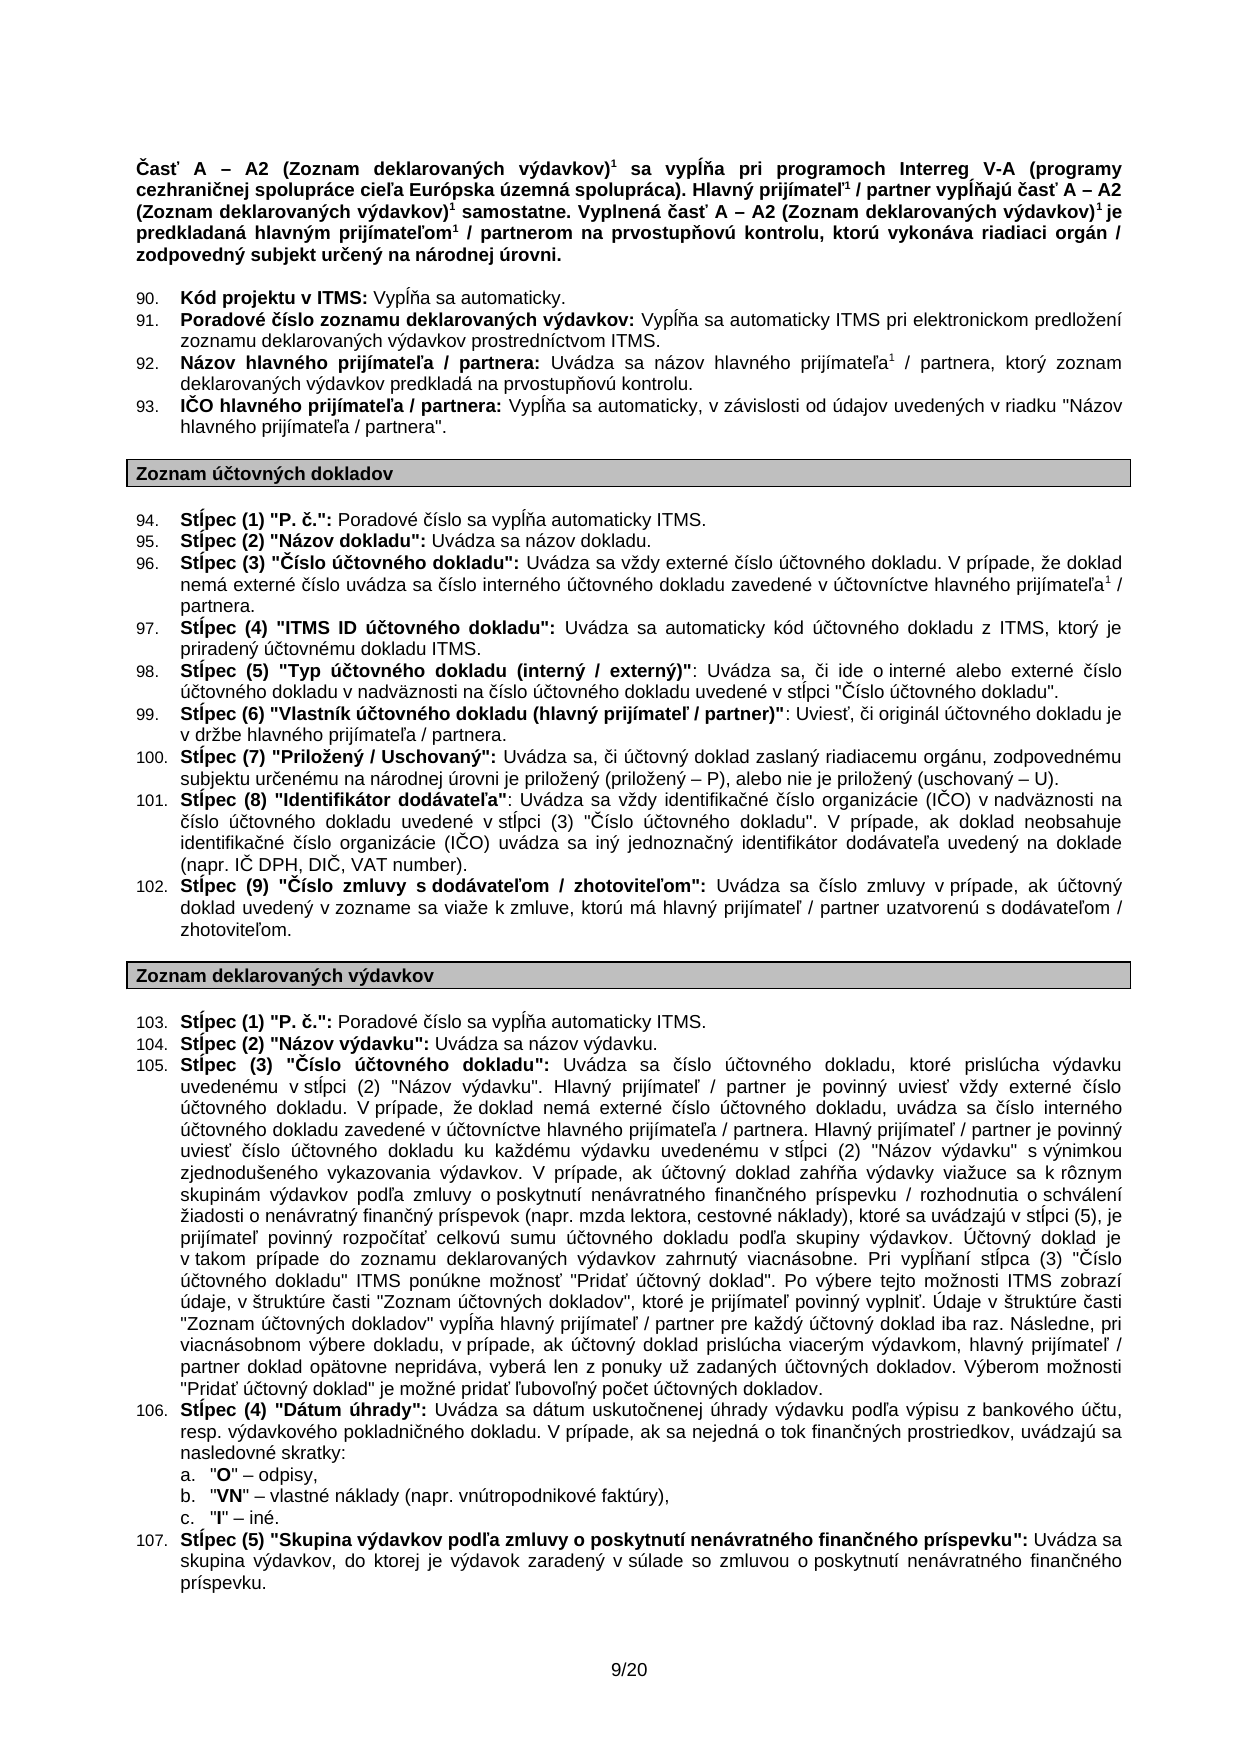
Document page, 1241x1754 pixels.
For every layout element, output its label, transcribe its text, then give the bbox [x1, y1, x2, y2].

list Stĺpec (7) "Priložený / Uschovaný": Uvádza sa, či účtovný doklad zaslaný riadiacemu orgánu, zodpovednému subjektu určenému na národnej úrovni je priložený (priložený – P), alebo nie je priložený (uschovaný – U). [136, 746, 1122, 789]
list "VN" – vlastné náklady (napr. vnútropodnikové faktúry), [180, 1485, 1122, 1507]
list Stĺpec (3) "Číslo účtovného dokladu": Uvádza sa číslo účtovného dokladu, ktoré prislúcha výdavku uvedenému v stĺpci (2) "Názov výdavku". Hlavný prijímateľ / partner je povinný uviesť vždy externé číslo účtovného dokladu. V prípade, že doklad nemá externé číslo účtovného dokladu, uvádza sa číslo interného účtovného dokladu zavedené v účtovníctve hlavného prijímateľa / partnera. Hlavný prijímateľ / partner je povinný uviesť číslo účtovného dokladu ku každému výdavku uvedenému v stĺpci (2) "Názov výdavku" s výnimkou zjednodušeného vykazovania výdavkov. V prípade, ak účtovný doklad zahŕňa výdavky viažuce sa k rôznym skupinám výdavkov podľa zmluvy o poskytnutí nenávratného finančného príspevku / rozhodnutia o schválení žiadosti o nenávratný finančný príspevok (napr. mzda lektora, cestovné náklady), ktoré sa uvádzajú v stĺpci (5), je prijímateľ povinný rozpočítať celkovú sumu účtovného dokladu podľa skupiny výdavkov. Účtovný doklad je v takom prípade do zoznamu deklarovaných výdavkov zahrnutý viacnásobne. Pri vypĺňaní stĺpca (3) "Číslo účtovného dokladu" ITMS ponúkne možnosť "Pridať účtovný doklad". Po výbere tejto možnosti ITMS zobrazí údaje, v štruktúre časti "Zoznam účtovných dokladov", ktoré je prijímateľ povinný vyplniť. Údaje v štruktúre časti "Zoznam účtovných dokladov" vypĺňa hlavný prijímateľ / partner pre každý účtovný doklad iba raz. Následne, pri viacnásobnom výbere dokladu, v prípade, ak účtovný doklad prislúcha viacerým výdavkom, hlavný prijímateľ / partner doklad opätovne nepridáva, vyberá len z ponuky už zadaných účtovných dokladov. Výberom možnosti "Pridať účtovný doklad" je možné pridať ľubovoľný počet účtovných dokladov. [136, 1054, 1122, 1399]
list Stĺpec (1) "P. č.": Poradové číslo sa vypĺňa automaticky ITMS. [136, 509, 1122, 530]
list Stĺpec (6) "Vlastník účtovného dokladu (hlavný prijímateľ / partner)": Uviesť, či originál účtovného dokladu je v držbe hlavného prijímateľa / partnera. [136, 703, 1122, 746]
list "O" – odpisy, [180, 1464, 1122, 1485]
list Stĺpec (5) "Typ účtovného dokladu (interný / externý)": Uvádza sa, či ide o interné alebo externé číslo účtovného dokladu v nadväznosti na číslo účtovného dokladu uvedené v stĺpci "Číslo účtovného dokladu". [136, 659, 1122, 703]
list Stĺpec (9) "Číslo zmluvy s dodávateľom / zhotoviteľom": Uvádza sa číslo zmluvy v prípade, ak účtovný doklad uvedený v zozname sa viaže k zmluve, ktorú má hlavný prijímateľ / partner uzatvorenú s dodávateľom / zhotoviteľom. [136, 875, 1122, 940]
list Stĺpec (4) "Dátum úhrady": Uvádza sa dátum uskutočnenej úhrady výdavku podľa výpisu z bankového účtu, resp. výdavkového pokladničného dokladu. V prípade, ak sa nejedná o tok finančných prostriedkov, uvádzajú sa nasledovné skratky: [136, 1399, 1122, 1464]
text Zoznam deklarovaných výdavkov [128, 963, 1130, 988]
list Názov hlavného prijímateľa / partnera: Uvádza sa názov hlavného prijímateľa1 / partnera, ktorý zoznam deklarovaných výdavkov predkladá na prvostupňovú kontrolu. [136, 351, 1122, 394]
list Stĺpec (4) "ITMS ID účtovného dokladu": Uvádza sa automaticky kód účtovného dokladu z ITMS, ktorý je priradený účtovnému dokladu ITMS. [136, 616, 1122, 659]
list Stĺpec (3) "Číslo účtovného dokladu": Uvádza sa vždy externé číslo účtovného dokladu. V prípade, že doklad nemá externé číslo uvádza sa číslo interného účtovného dokladu zavedené v účtovníctve hlavného prijímateľa1 / partnera. [136, 552, 1122, 616]
list Stĺpec (1) "P. č.": Poradové číslo sa vypĺňa automaticky ITMS. [136, 1011, 1122, 1032]
list Stĺpec (5) "Skupina výdavkov podľa zmluvy o poskytnutí nenávratného finančného príspevku": Uvádza sa skupina výdavkov, do ktorej je výdavok zaradený v súlade so zmluvou o poskytnutí nenávratného finančného príspevku. [136, 1528, 1122, 1593]
list IČO hlavného prijímateľa / partnera: Vypĺňa sa automaticky, v závislosti od údajov uvedených v riadku "Názov hlavného prijímateľa / partnera". [136, 394, 1122, 438]
list Stĺpec (2) "Názov dokladu": Uvádza sa názov dokladu. [136, 530, 1122, 552]
list Stĺpec (2) "Názov výdavku": Uvádza sa názov výdavku. [136, 1032, 1122, 1054]
list Stĺpec (8) "Identifikátor dodávateľa": Uvádza sa vždy identifikačné číslo organizácie (IČO) v nadväznosti na číslo účtovného dokladu uvedené v stĺpci (3) "Číslo účtovného dokladu". V prípade, ak doklad neobsahuje identifikačné číslo organizácie (IČO) uvádza sa iný jednoznačný identifikátor dodávateľa uvedený na doklade (napr. IČ DPH, DIČ, VAT number). [136, 789, 1122, 875]
text Zoznam účtovných dokladov [128, 460, 1130, 486]
list "I" – iné. [180, 1507, 1122, 1528]
list Kód projektu v ITMS: Vypĺňa sa automaticky. [136, 287, 1122, 308]
list Poradové číslo zoznamu deklarovaných výdavkov: Vypĺňa sa automaticky ITMS pri elektronickom predložení zoznamu deklarovaných výdavkov prostredníctvom ITMS. [136, 308, 1122, 351]
text Časť A – A2 (Zoznam deklarovaných výdavkov)1 sa vypĺňa pri programoch Interreg V-A (programy cezhraničnej spolupráce cieľa Európska územná spolupráca). Hlavný prijímateľ1 / partner vypĺňajú časť A – A2 (Zoznam deklarovaných výdavkov)1 samostatne. Vyplnená časť A – A2 (Zoznam deklarovaných výdavkov)1 je predkladaná hlavným prijímateľom1 / partnerom na prvostupňovú kontrolu, ktorú vykonáva riadiaci orgán / zodpovedný subjekt určený na národnej úrovni. [136, 157, 1122, 265]
